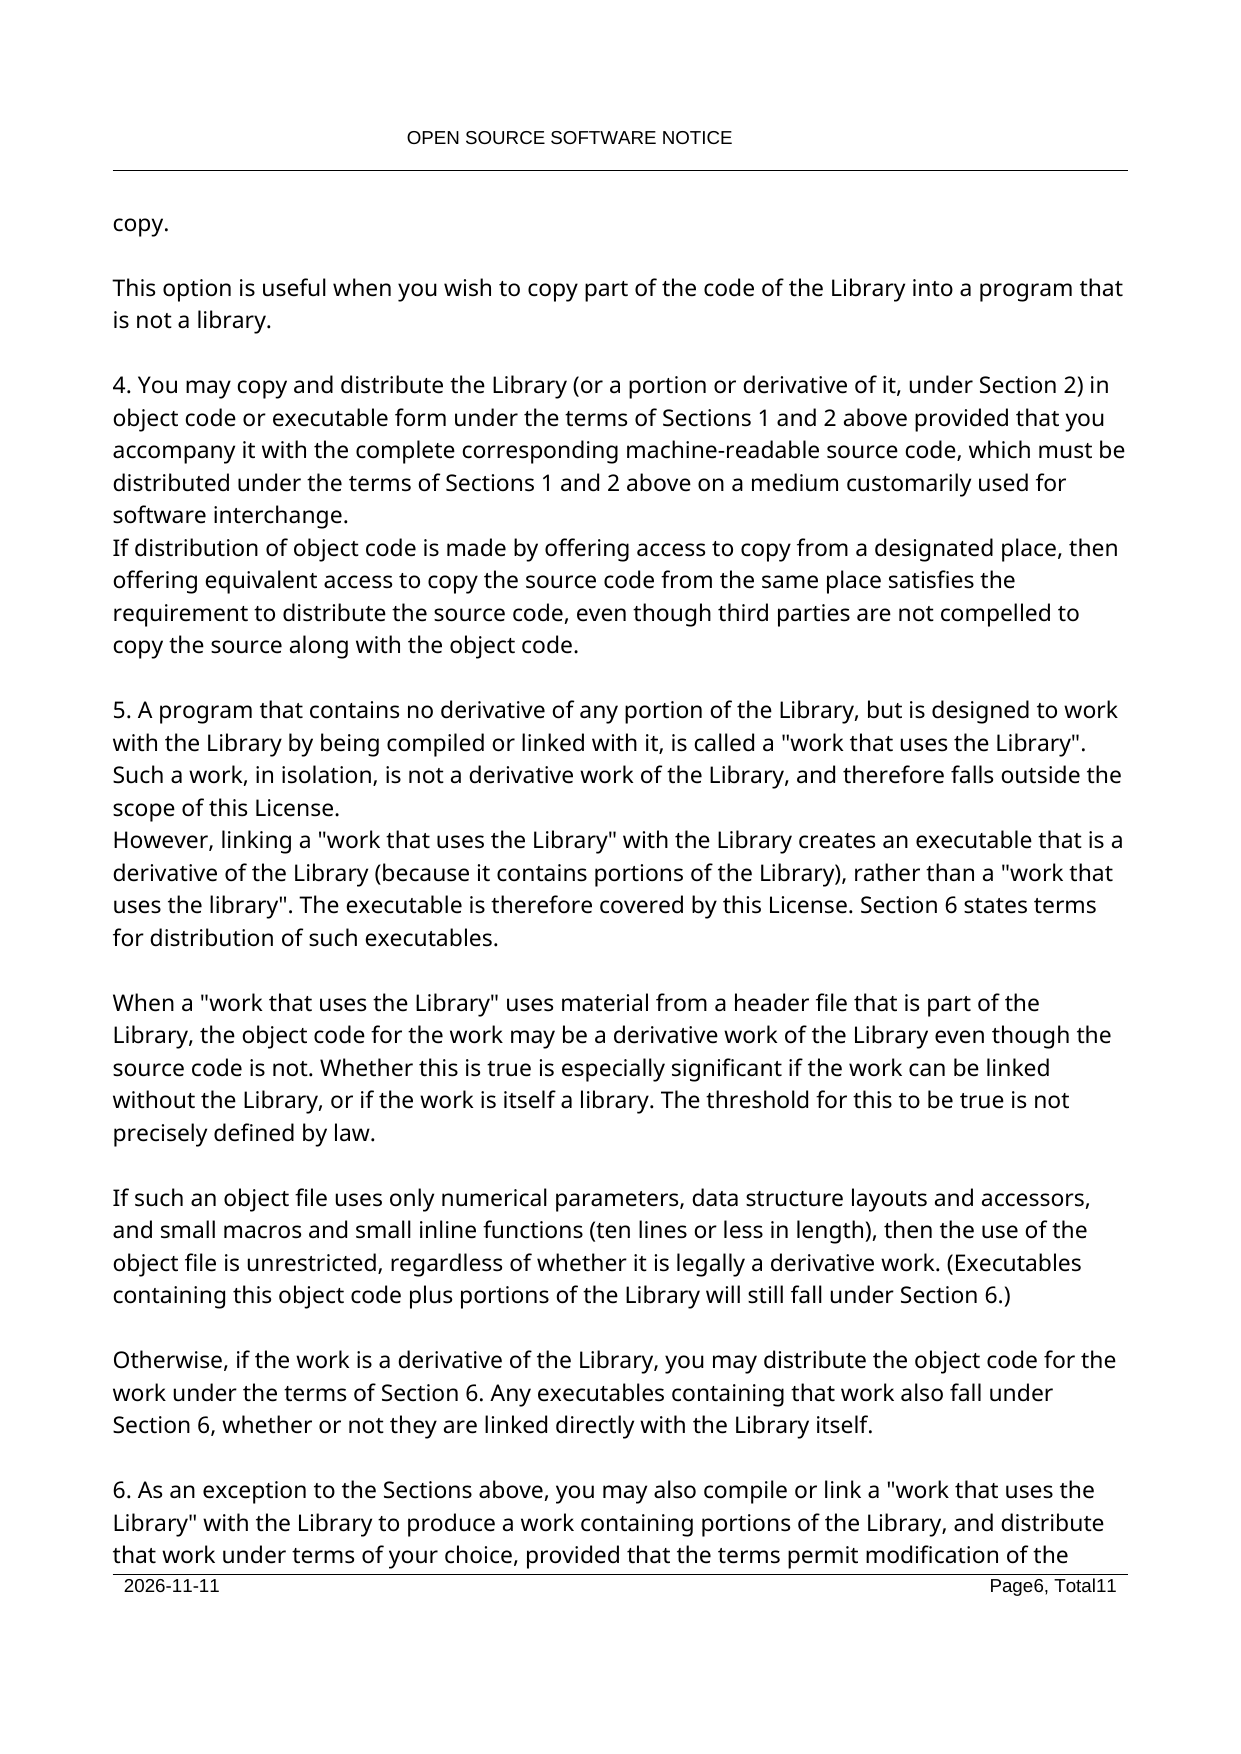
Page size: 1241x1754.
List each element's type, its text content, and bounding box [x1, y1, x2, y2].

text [112, 206, 1128, 239]
text If such an object file uses only numerical parameters, data structure layouts and accessors, and small macros and small inline functions (ten lines or less in length), then the use of the object file is unrestricted, regardless of whether it is legally a derivative work. (Executables containing this object code plus portions of the Library will still fall under Section 6.) [112, 1181, 1128, 1311]
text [112, 1474, 1128, 1571]
text 4. You may copy and distribute the Library (or a portion or derivative of it, under Section 2) in object code or executable form under the terms of Sections 1 and 2 above provided that you accompany it with the complete corresponding machine-readable source code, which must be distributed under the terms of Sections 1 and 2 above on a medium customarily used for software interchange. [112, 369, 1128, 531]
text This option is useful when you wish to copy part of the code of the Library into a program that is not a library. [112, 271, 1128, 336]
text Otherwise, if the work is a derivative of the Library, you may distribute the object code for the work under the terms of Section 6. Any executables containing that work also fall under Section 6, whether or not they are linked directly with the Library itself. [112, 1344, 1128, 1441]
text When a "work that uses the Library" uses material from a header file that is part of the Library, the object code for the work may be a derivative work of the Library even though the source code is not. Whether this is true is especially significant if the work can be linked without the Library, or if the work is itself a library. The threshold for this to be true is not precisely defined by law. [112, 986, 1128, 1149]
text However, linking a "work that uses the Library" with the Library creates an executable that is a derivative of the Library (because it contains portions of the Library), rather than a "work that uses the library". The executable is therefore covered by this License. Section 6 states terms for distribution of such executables. [112, 824, 1128, 954]
text 5. A program that contains no derivative of any portion of the Library, but is designed to work with the Library by being compiled or linked with it, is called a "work that uses the Library". Such a work, in isolation, is not a derivative work of the Library, and therefore falls outside the scope of this License. [112, 694, 1128, 824]
text If distribution of object code is made by offering access to copy from a designated place, then offering equivalent access to copy the source code from the same place satisfies the requirement to distribute the source code, even though third parties are not compelled to copy the source along with the object code. [112, 531, 1128, 661]
